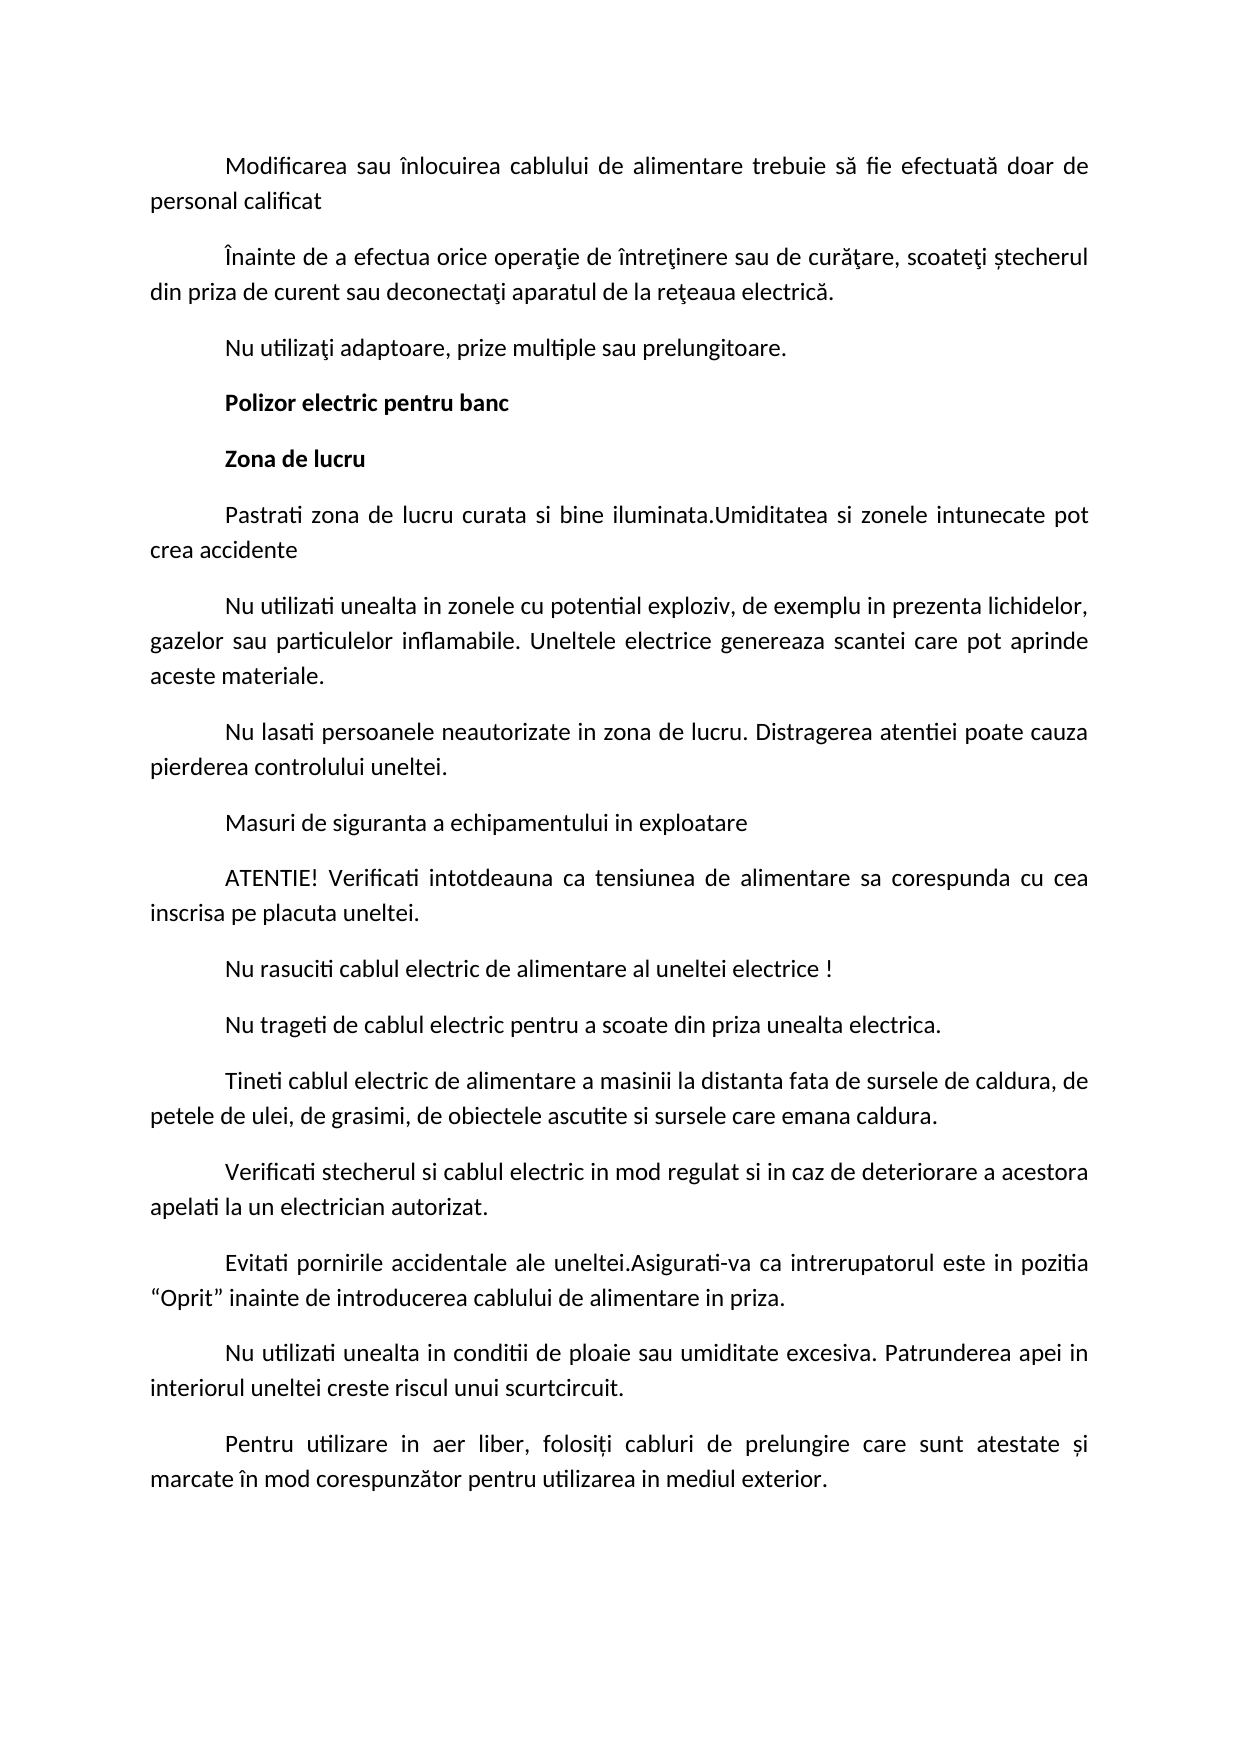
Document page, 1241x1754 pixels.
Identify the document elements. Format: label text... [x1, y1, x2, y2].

text Nu rasuciti cablul electric de alimentare al uneltei electrice ! [150, 953, 1090, 984]
text Polizor electric pentru banc [150, 387, 1090, 418]
text Verificati stecherul si cablul electric in mod regulat si in caz de deteriorare a acestora apelati la un electrician autorizat. [150, 1156, 1090, 1221]
text Pastrati zona de lucru curata si bine iluminata.Umiditatea si zonele intunecate pot crea accidente [150, 499, 1090, 565]
text Pentru utilizare in aer liber, folosiți cabluri de prelungire care sunt atestate și marcate în mod corespunzător pentru utilizarea in mediul exterior. [150, 1428, 1090, 1494]
text Modificarea sau înlocuirea cablului de alimentare trebuie să fie efectuată doar de personal calificat [150, 150, 1090, 216]
text ATENTIE! Verificati intotdeauna ca tensiunea de alimentare sa corespunda cu cea inscrisa pe placuta uneltei. [150, 862, 1090, 928]
text Nu trageti de cablul electric pentru a scoate din priza unealta electrica. [150, 1009, 1090, 1040]
text Nu utilizati unealta in zonele cu potential exploziv, de exemplu in prezenta lichidelor, gazelor sau particulelor inflamabile. Uneltele electrice genereaza scantei care pot aprinde aceste materiale. [150, 590, 1090, 691]
text Zona de lucru [150, 443, 1090, 474]
text Masuri de siguranta a echipamentului in exploatare [150, 807, 1090, 837]
text Tineti cablul electric de alimentare a masinii la distanta fata de sursele de caldura, de petele de ulei, de grasimi, de obiectele ascutite si sursele care emana caldura. [150, 1065, 1090, 1131]
text Înainte de a efectua orice operaţie de întreţinere sau de curăţare, scoateţi ștecherul din priza de curent sau deconectaţi aparatul de la reţeaua electrică. [150, 241, 1090, 306]
text Nu utilizati unealta in conditii de ploaie sau umiditate excesiva. Patrunderea apei in interiorul uneltei creste riscul unui scurtcircuit. [150, 1337, 1090, 1403]
text Nu utilizaţi adaptoare, prize multiple sau prelungitoare. [150, 332, 1090, 362]
text Evitati pornirile accidentale ale uneltei.Asigurati-va ca intrerupatorul este in pozitia “Oprit” inainte de introducerea cablului de alimentare in priza. [150, 1247, 1090, 1312]
text Nu lasati persoanele neautorizate in zona de lucru. Distragerea atentiei poate cauza pierderea controlului uneltei. [150, 716, 1090, 781]
